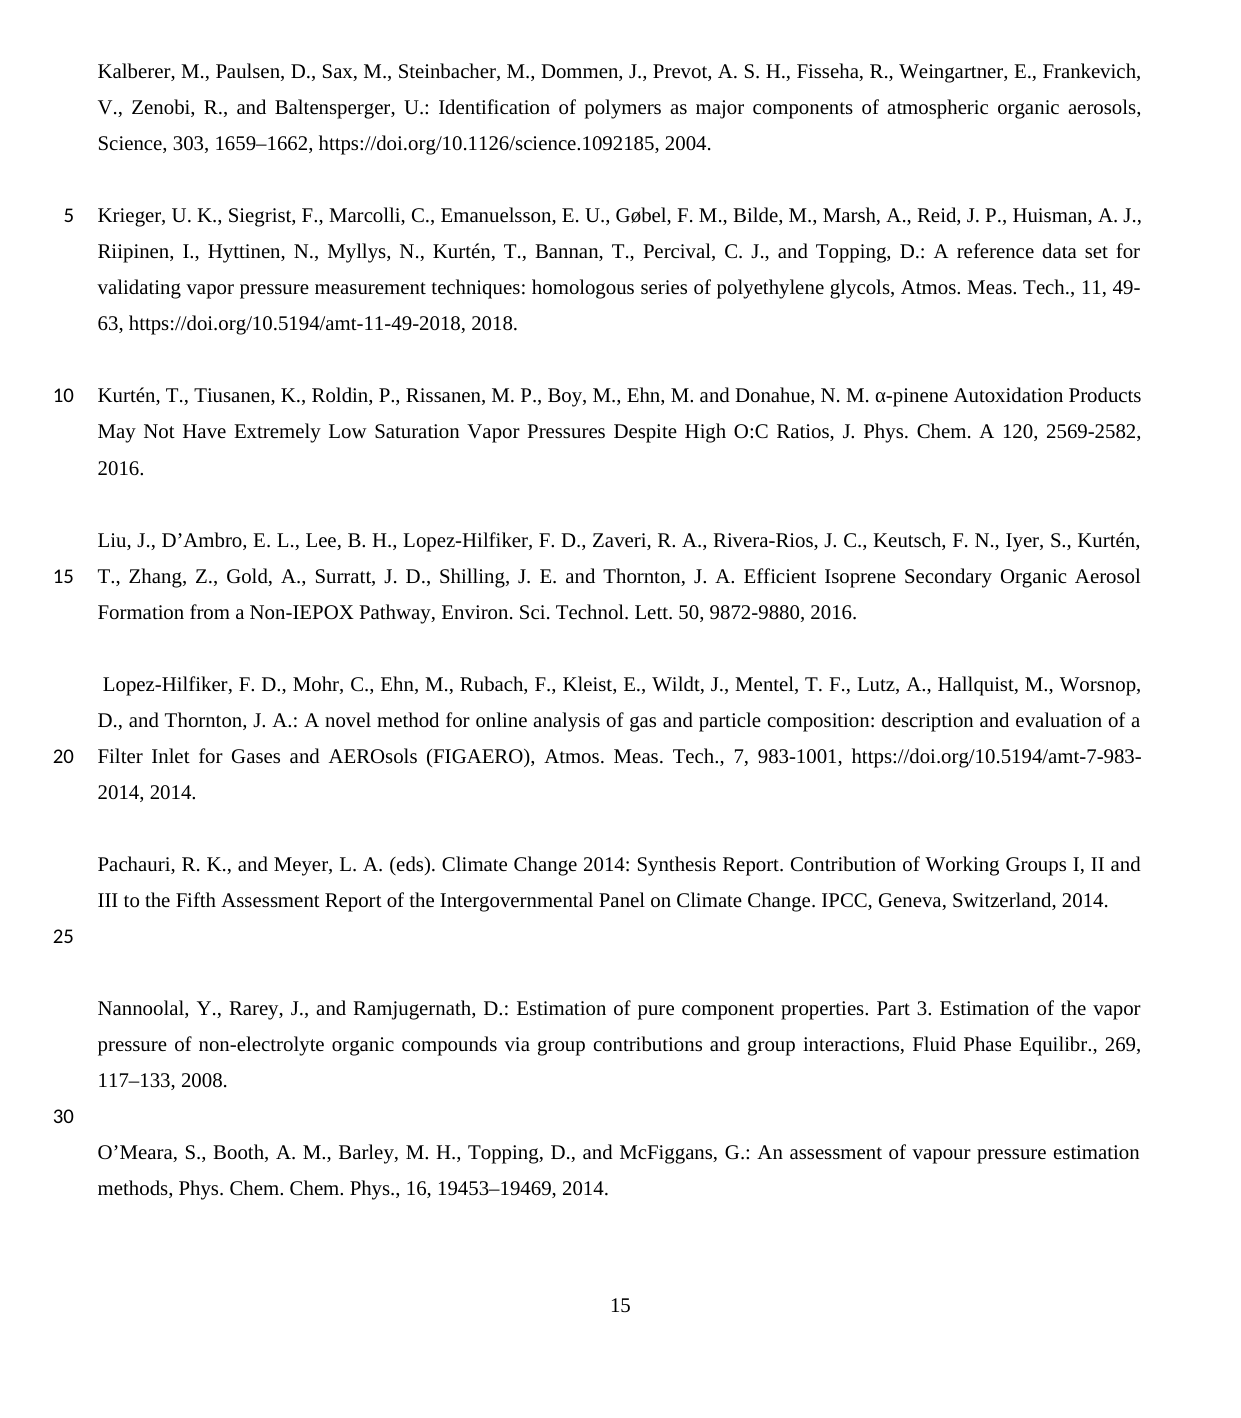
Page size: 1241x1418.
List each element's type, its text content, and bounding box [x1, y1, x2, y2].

text O’Meara, S., Booth, A. M., Barley, M. H., Topping, D., and McFiggans, G.: An assessment of vapour pressure estimation methods, Phys. Chem. Chem. Phys., 16, 19453–19469, 2014. [97, 1140, 1143, 1200]
text Kurtén, T., Tiusanen, K., Roldin, P., Rissanen, M. P., Boy, M., Ehn, M. and Donahue, N. M. α-pinene Autoxidation Products May Not Have Extremely Low Saturation Vapor Pressures Despite High O:C Ratios, J. Phys. Chem. A 120, 2569-2582, 2016. [97, 383, 1143, 479]
text Krieger, U. K., Siegrist, F., Marcolli, C., Emanuelsson, E. U., Gøbel, F. M., Bilde, M., Marsh, A., Reid, J. P., Huisman, A. J., Riipinen, I., Hyttinen, N., Myllys, N., Kurtén, T., Bannan, T., Percival, C. J., and Topping, D.: A reference data set for validating vapor pressure measurement techniques: homologous series of polyethylene glycols, Atmos. Meas. Tech., 11, 49-63, https://doi.org/10.5194/amt-11-49-2018, 2018. [97, 203, 1143, 335]
text Nannoolal, Y., Rarey, J., and Ramjugernath, D.: Estimation of pure component properties. Part 3. Estimation of the vapor pressure of non-electrolyte organic compounds via group contributions and group interactions, Fluid Phase Equilibr., 269, 117–133, 2008. [97, 996, 1143, 1092]
text Lopez-Hilfiker, F. D., Mohr, C., Ehn, M., Rubach, F., Kleist, E., Wildt, J., Mentel, T. F., Lutz, A., Hallquist, M., Worsnop, D., and Thornton, J. A.: A novel method for online analysis of gas and particle composition: description and evaluation of a Filter Inlet for Gases and AEROsols (FIGAERO), Atmos. Meas. Tech., 7, 983-1001, https://doi.org/10.5194/amt-7-983-2014, 2014. [97, 672, 1143, 804]
text Liu, J., D’Ambro, E. L., Lee, B. H., Lopez-Hilfiker, F. D., Zaveri, R. A., Rivera-Rios, J. C., Keutsch, F. N., Iyer, S., Kurtén, T., Zhang, Z., Gold, A., Surratt, J. D., Shilling, J. E. and Thornton, J. A. Efficient Isoprene Secondary Organic Aerosol Formation from a Non-IEPOX Pathway, Environ. Sci. Technol. Lett. 50, 9872-9880, 2016. [97, 528, 1143, 624]
text Kalberer, M., Paulsen, D., Sax, M., Steinbacher, M., Dommen, J., Prevot, A. S. H., Fisseha, R., Weingartner, E., Frankevich, V., Zenobi, R., and Baltensperger, U.: Identification of polymers as major components of atmospheric organic aerosols, Science, 303, 1659–1662, https://doi.org/10.1126/science.1092185, 2004. [97, 59, 1143, 155]
text Pachauri, R. K., and Meyer, L. A. (eds). Climate Change 2014: Synthesis Report. Contribution of Working Groups I, II and III to the Fifth Assessment Report of the Intergovernmental Panel on Climate Change. IPCC, Geneva, Switzerland, 2014. [97, 852, 1143, 912]
